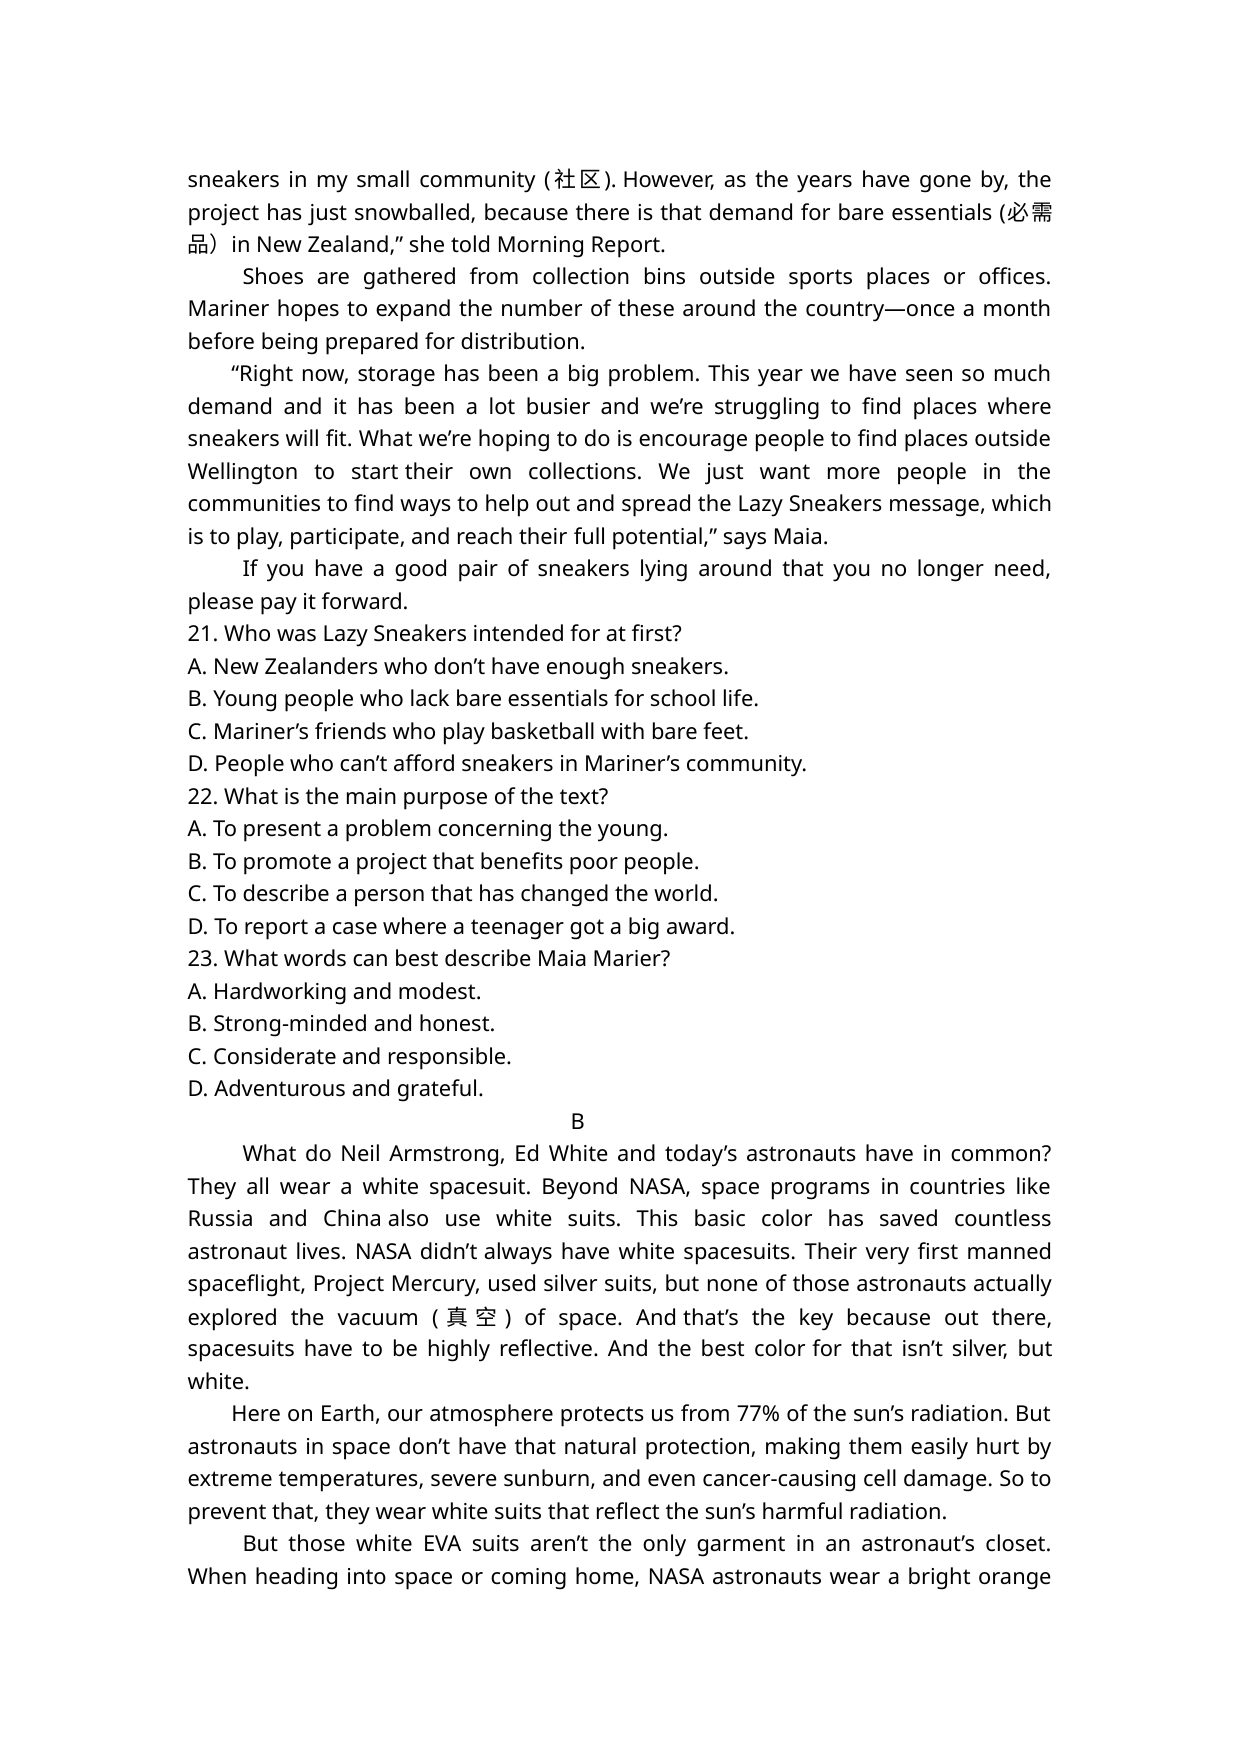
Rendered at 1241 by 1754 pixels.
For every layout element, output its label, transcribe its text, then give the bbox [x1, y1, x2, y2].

text A. To present a problem concerning the young. [187, 812, 1053, 844]
text D. People who can’t afford sneakers in Mariner’s community. [187, 747, 1053, 779]
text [187, 162, 1053, 259]
text B. Strong-minded and honest. [187, 1007, 1053, 1039]
text B. To promote a project that benefits poor people. [187, 844, 1053, 877]
text Shoes are gathered from collection bins outside sports places or offices. Mariner hopes to expand the number of these around the country—once a month before being prepared for distribution. [187, 259, 1053, 357]
text A. Hardworking and modest. [187, 974, 1053, 1007]
text If you have a good pair of sneakers lying around that you no longer need, please pay it forward. [187, 552, 1053, 617]
text C. Mariner’s friends who play basketball with bare feet. [187, 714, 1053, 747]
text C. To describe a person that has changed the world. [187, 877, 1053, 909]
text D. Adventurous and grateful. [187, 1072, 1053, 1104]
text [187, 1527, 1053, 1592]
text 21. Who was Lazy Sneakers intended for at first? [187, 617, 1053, 649]
text B [187, 1104, 1053, 1137]
text What do Neil Armstrong, Ed White and today’s astronauts have in common? They all wear a white spacesuit. Beyond NASA, space programs in countries like Russia and China also use white suits. This basic color has saved countless astronaut lives. NASA didn’t always have white spacesuits. Their very first manned spaceflight, Project Mercury, used silver suits, but none of those astronauts actually explored the vacuum (真空) of space. And that’s the key because out there, spacesuits have to be highly reflective. And the best color for that isn’t silver, but white. [187, 1137, 1053, 1397]
text 23. What words can best describe Maia Marier? [187, 942, 1053, 974]
text C. Considerate and responsible. [187, 1039, 1053, 1072]
text D. To report a case where a teenager got a big award. [187, 909, 1053, 942]
text A. New Zealanders who don’t have enough sneakers. [187, 649, 1053, 682]
text B. Young people who lack bare essentials for school life. [187, 682, 1053, 714]
text “Right now, storage has been a big problem. This year we have seen so much demand and it has been a lot busier and we’re struggling to find places where sneakers will fit. What we’re hoping to do is encourage people to find places outside Wellington to start their own collections. We just want more people in the communities to find ways to help out and spread the Lazy Sneakers message, which is to play, participate, and reach their full potential,” says Maia. [187, 357, 1053, 552]
text 22. What is the main purpose of the text? [187, 779, 1053, 812]
text Here on Earth, our atmosphere protects us from 77% of the sun’s radiation. But astronauts in space don’t have that natural protection, making them easily hurt by extreme temperatures, severe sunburn, and even cancer-causing cell damage. So to prevent that, they wear white suits that reflect the sun’s harmful radiation. [187, 1397, 1053, 1527]
